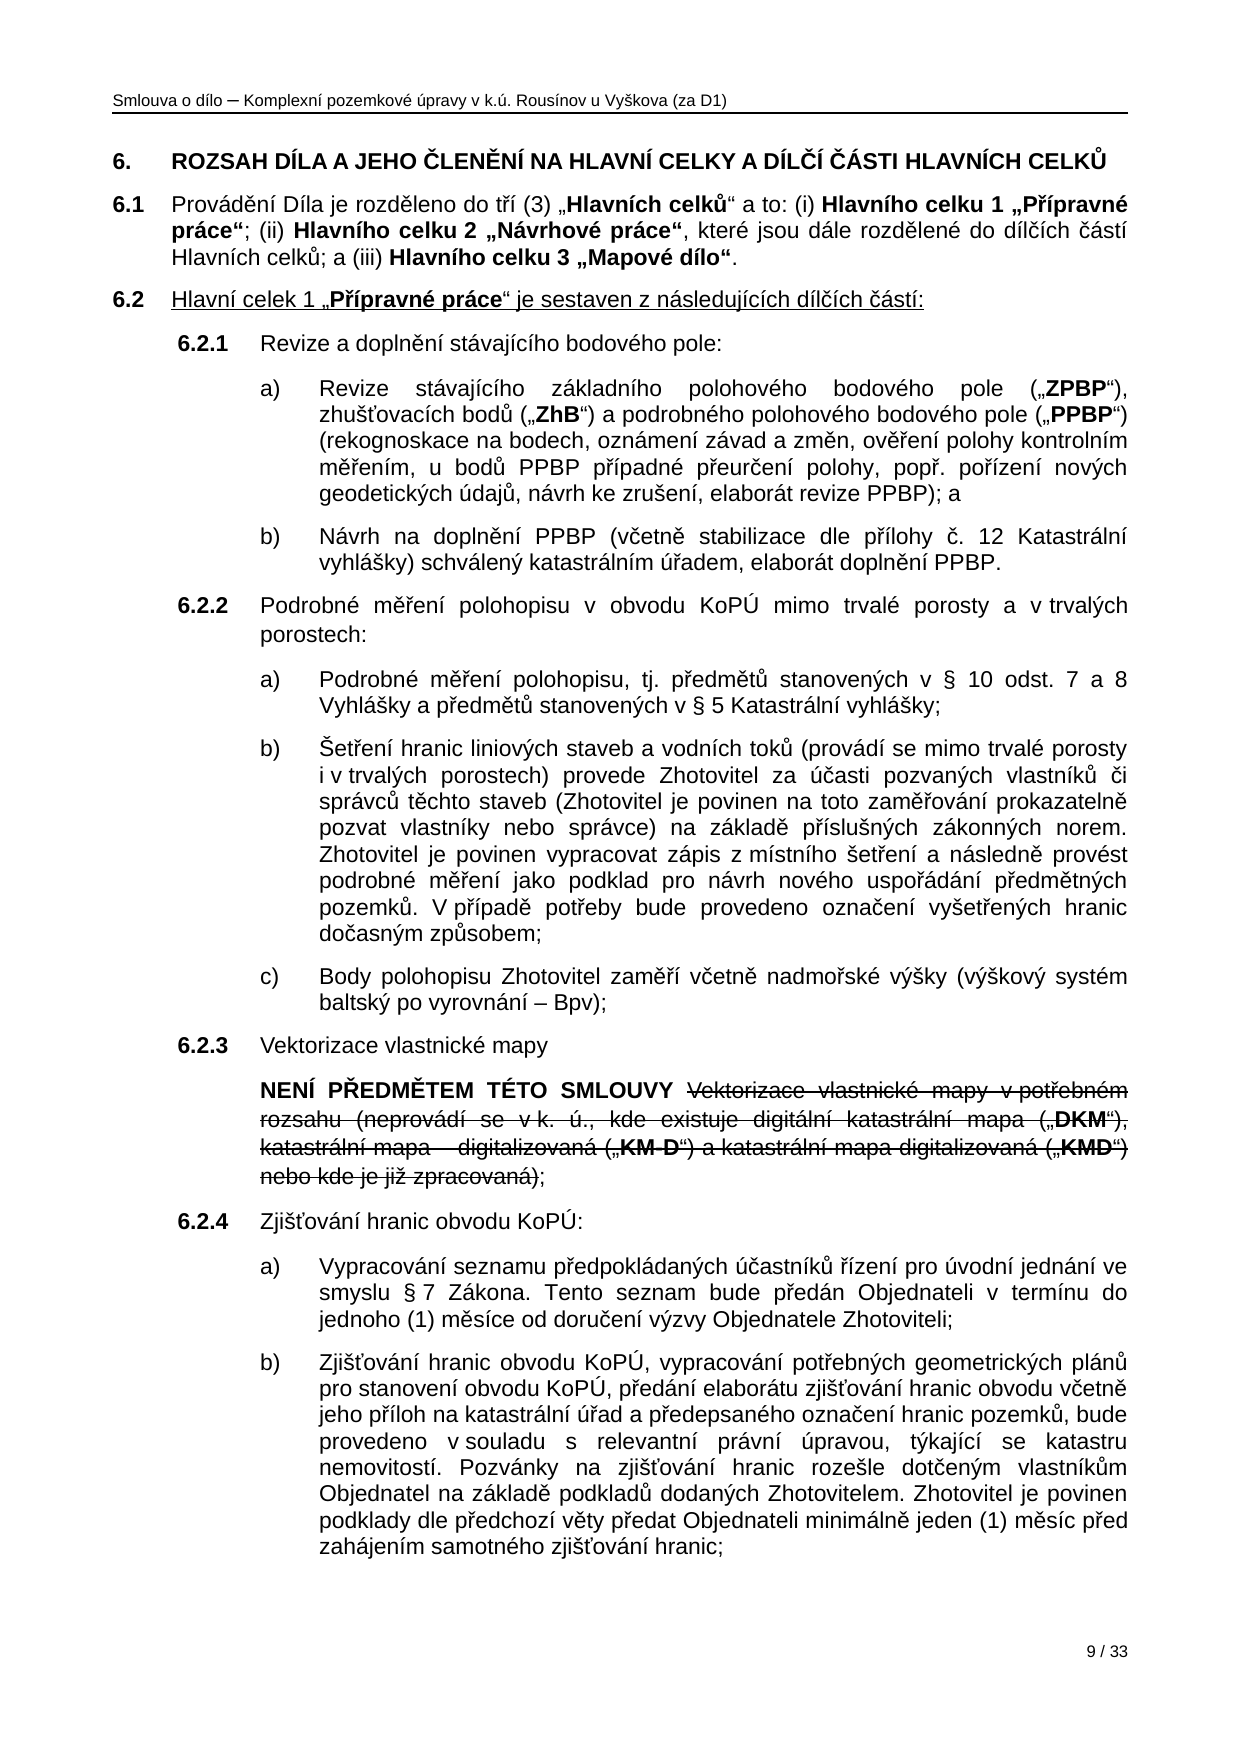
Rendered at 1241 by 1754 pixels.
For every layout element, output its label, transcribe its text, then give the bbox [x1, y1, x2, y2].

text Revize a doplnění stávajícího bodového pole: [177, 329, 1128, 356]
text Provádění Díla je rozděleno do tří (3) „Hlavních celků“ a to: (i) Hlavního celku 1 „Přípravné práce“; (ii) Hlavního celku 2 „Návrhové práce“, které jsou dále rozdělené do dílčích částí Hlavních celků; a (iii) Hlavního celku 3 „Mapové dílo“. [112, 191, 1128, 270]
text Zjišťování hranic obvodu KoPÚ: [177, 1208, 1128, 1234]
list Zjišťování hranic obvodu KoPÚ, vypracování potřebných geometrických plánů pro stanovení obvodu KoPÚ, předání elaborátu zjišťování hranic obvodu včetně jeho příloh na katastrální úřad a předepsaného označení hranic pozemků, bude provedeno v souladu s relevantní právní úpravou, týkající se katastru nemovitostí. Pozvánky na zjišťování hranic rozešle dotčeným vlastníkům Objednatel na základě podkladů dodaných Zhotovitelem. Zhotovitel je povinen podklady dle předchozí věty předat Objednateli minimálně jeden (1) měsíc před zahájením samotného zjišťování hranic; [260, 1348, 1128, 1559]
list NENÍ PŘEDMĚTEM TÉTO SMLOUVY Vektorizace vlastnické mapy v potřebném rozsahu (neprovádí se v k. ú., kde existuje digitální katastrální mapa („DKM“), katastrální mapa – digitalizovaná („KM-D“) a katastrální mapa digitalizovaná („KMD“) nebo kde je již zpracovaná); [260, 1077, 1128, 1120]
list Podrobné měření polohopisu, tj. předmětů stanovených v § 10 odst. 7 a 8 Vyhlášky a předmětů stanovených v § 5 Katastrální vyhlášky; [260, 666, 1128, 719]
list Šetření hranic liniových staveb a vodních toků (provádí se mimo trvalé porosty i v trvalých porostech) provede Zhotovitel za účasti pozvaných vlastníků či správců těchto staveb (Zhotovitel je povinen na toto zaměřování prokazatelně pozvat vlastníky nebo správce) na základě příslušných zákonných norem. Zhotovitel je povinen vypracovat zápis z místního šetření a následně provést podrobné měření jako podklad pro návrh nového uspořádání předmětných pozemků. V případě potřeby bude provedeno označení vyšetřených hranic dočasným způsobem; [260, 735, 1128, 946]
list Revize stávajícího základního polohového bodového pole („ZPBP“), zhušťovacích bodů („ZhB“) a podrobného polohového bodového pole („PPBP“) (rekognoskace na bodech, oznámení závad a změn, ověření polohy kontrolním měřením, u bodů PPBP případné přeurčení polohy, popř. pořízení nových geodetických údajů, návrh ke zrušení, elaborát revize PPBP); a [260, 374, 1128, 506]
text Vektorizace vlastnické mapy [177, 1032, 1128, 1058]
text Hlavní celek 1 „Přípravné práce“ je sestaven z následujících dílčích částí: [112, 286, 1128, 313]
list Vypracování seznamu předpokládaných účastníků řízení pro úvodní jednání ve smyslu § 7 Zákona. Tento seznam bude předán Objednateli v termínu do jednoho (1) měsíce od doručení výzvy Objednatele Zhotoviteli; [260, 1253, 1128, 1332]
list Body polohopisu Zhotovitel zaměří včetně nadmořské výšky (výškový systém baltský po vyrovnání – Bpv); [260, 963, 1128, 1016]
list Návrh na doplnění PPBP (včetně stabilizace dle přílohy č. 12 Katastrální vyhlášky) schválený katastrálním úřadem, elaborát doplnění PPBP. [260, 523, 1128, 576]
text Podrobné měření polohopisu v obvodu KoPÚ mimo trvalé porosty a v trvalých porostech: [177, 592, 1128, 647]
list NENÍ PŘEDMĚTEM TÉTO SMLOUVY Vektorizace vlastnické mapy v potřebném rozsahu (neprovádí se v k. ú., kde existuje digitální katastrální mapa („DKM“), katastrální mapa – digitalizovaná („KM-D“) a katastrální mapa digitalizovaná („KMD“) nebo kde je již zpracovaná); [260, 1121, 1128, 1148]
list NENÍ PŘEDMĚTEM TÉTO SMLOUVY Vektorizace vlastnické mapy v potřebném rozsahu (neprovádí se v k. ú., kde existuje digitální katastrální mapa („DKM“), katastrální mapa – digitalizovaná („KM-D“) a katastrální mapa digitalizovaná („KMD“) nebo kde je již zpracovaná); [260, 1150, 1128, 1189]
text Rozsah díla a jeho členění na hlavní celky a dílčí části Hlavních celků [112, 148, 1128, 174]
